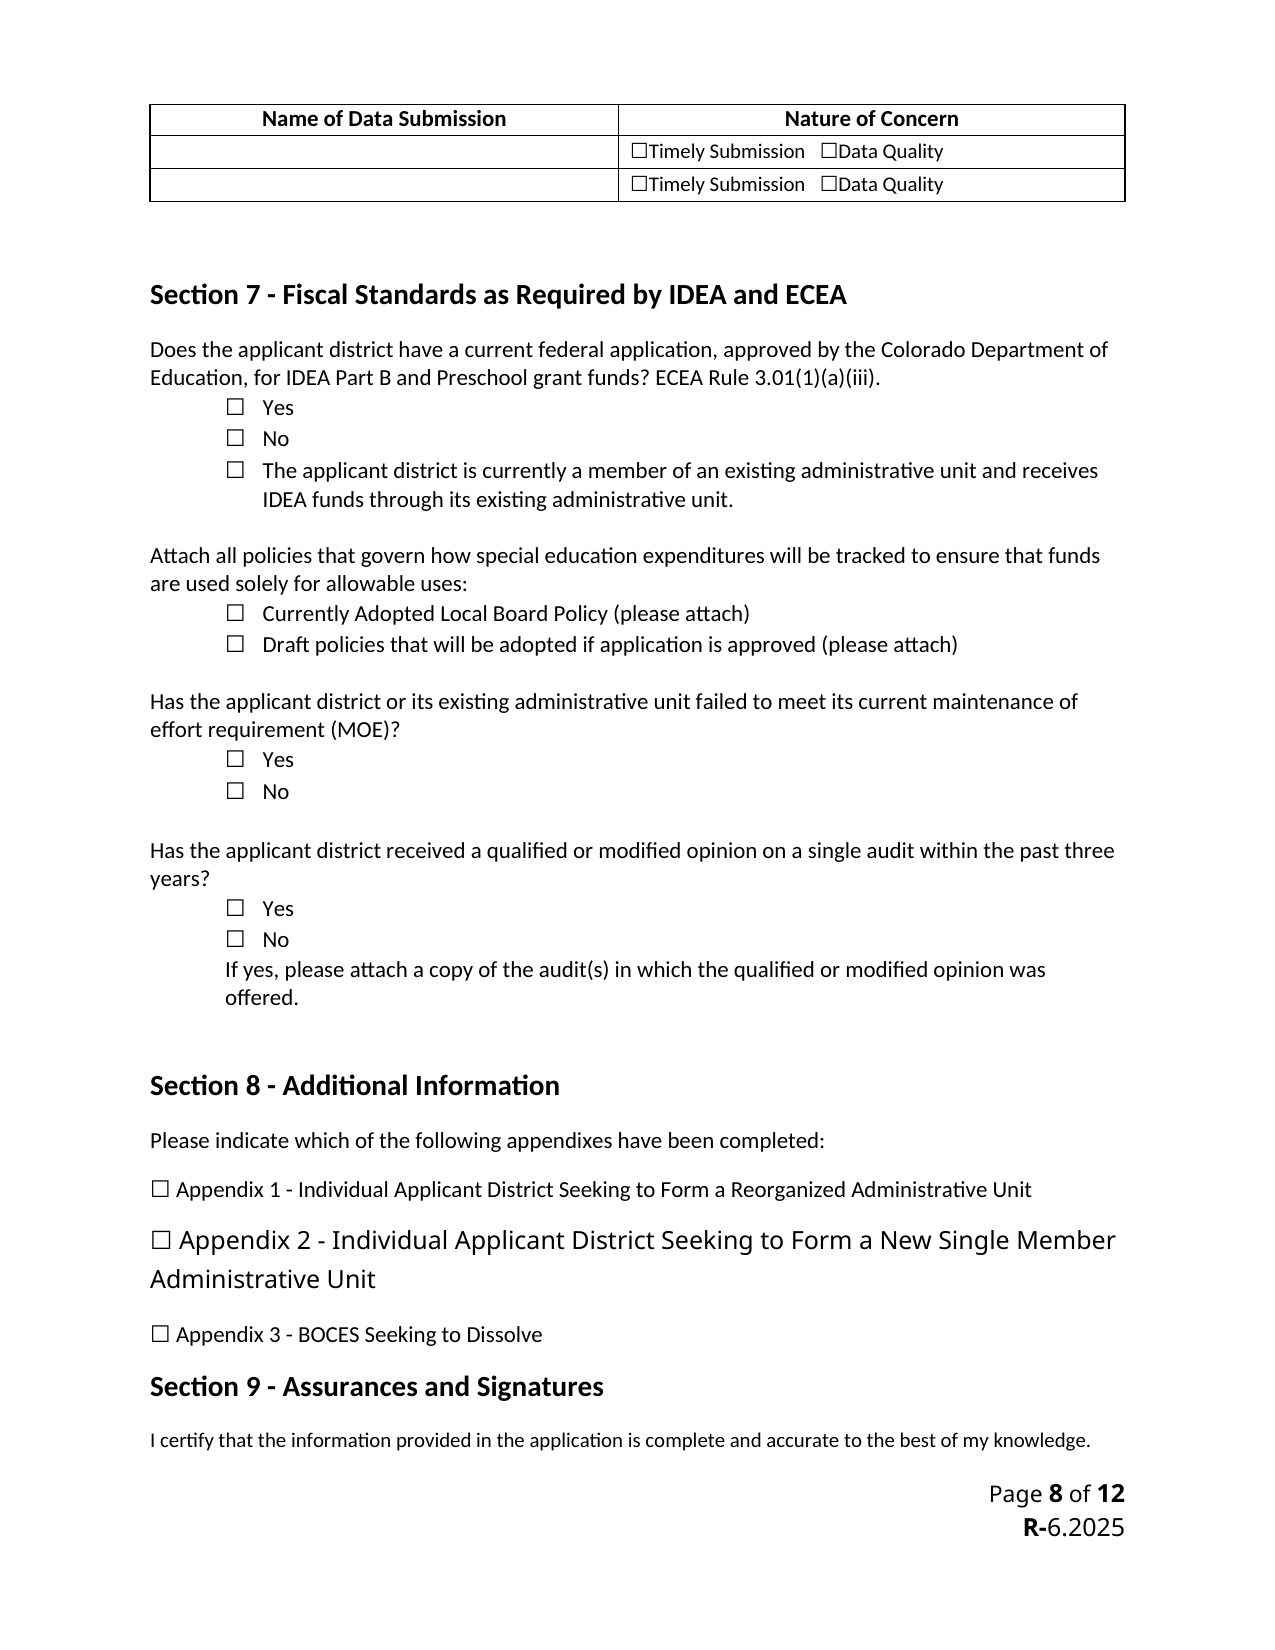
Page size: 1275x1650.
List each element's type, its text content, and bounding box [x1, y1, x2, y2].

text The applicant district is currently a member of an existing administrative unit and receives IDEA funds through its existing administrative unit. [225, 453, 1125, 513]
table_header Nature of Concern [619, 105, 1124, 135]
text Has the applicant district received a qualified or modified opinion on a single audit within the past three years? [150, 836, 1125, 892]
text Yes [225, 743, 1125, 775]
text Has the applicant district or its existing administrative unit failed to meet its current maintenance of effort requirement (MOE)? [150, 687, 1125, 743]
subtitle Section 8 - Additional Information [150, 1067, 1125, 1102]
subtitle Section 7 - Fiscal Standards as Required by IDEA and ECEA [150, 276, 1125, 312]
text No [225, 775, 1125, 806]
table_header Name of Data Submission [151, 105, 618, 135]
text Appendix 1 - Individual Applicant District Seeking to Form a Reorganized Administrative Unit [150, 1173, 1125, 1204]
text Draft policies that will be adopted if application is approved (please attach) [225, 628, 1125, 659]
text Please indicate which of the following appendixes have been completed: [150, 1126, 1125, 1154]
text Currently Adopted Local Board Policy (please attach) [225, 597, 1125, 628]
text If yes, please attach a copy of the audit(s) in which the qualified or modified opinion was offered. [225, 955, 1125, 1011]
text Appendix 3 - BOCES Seeking to Dissolve [150, 1318, 1125, 1349]
table_cell Timely Submission Data Quality [619, 136, 1124, 168]
text Does the applicant district have a current federal application, approved by the Colorado Department of Education, for IDEA Part B and Preschool grant funds? ECEA Rule 3.01(1)(a)(iii). [150, 335, 1125, 391]
text Appendix 2 - Individual Applicant District Seeking to Form a New Single Member Administrative Unit [150, 1223, 1125, 1296]
table_cell [151, 169, 618, 201]
subtitle Section 9 - Assurances and Signatures [150, 1368, 1125, 1404]
text No [225, 422, 1125, 453]
text I certify that the information provided in the application is complete and accurate to the best of my knowledge. [150, 1427, 1125, 1453]
table_cell Timely Submission Data Quality [619, 169, 1124, 201]
text Yes [225, 892, 1125, 923]
text Yes [225, 391, 1125, 422]
text Attach all policies that govern how special education expenditures will be tracked to ensure that funds are used solely for allowable uses: [150, 541, 1125, 597]
table_cell [151, 136, 618, 168]
text No [225, 923, 1125, 955]
